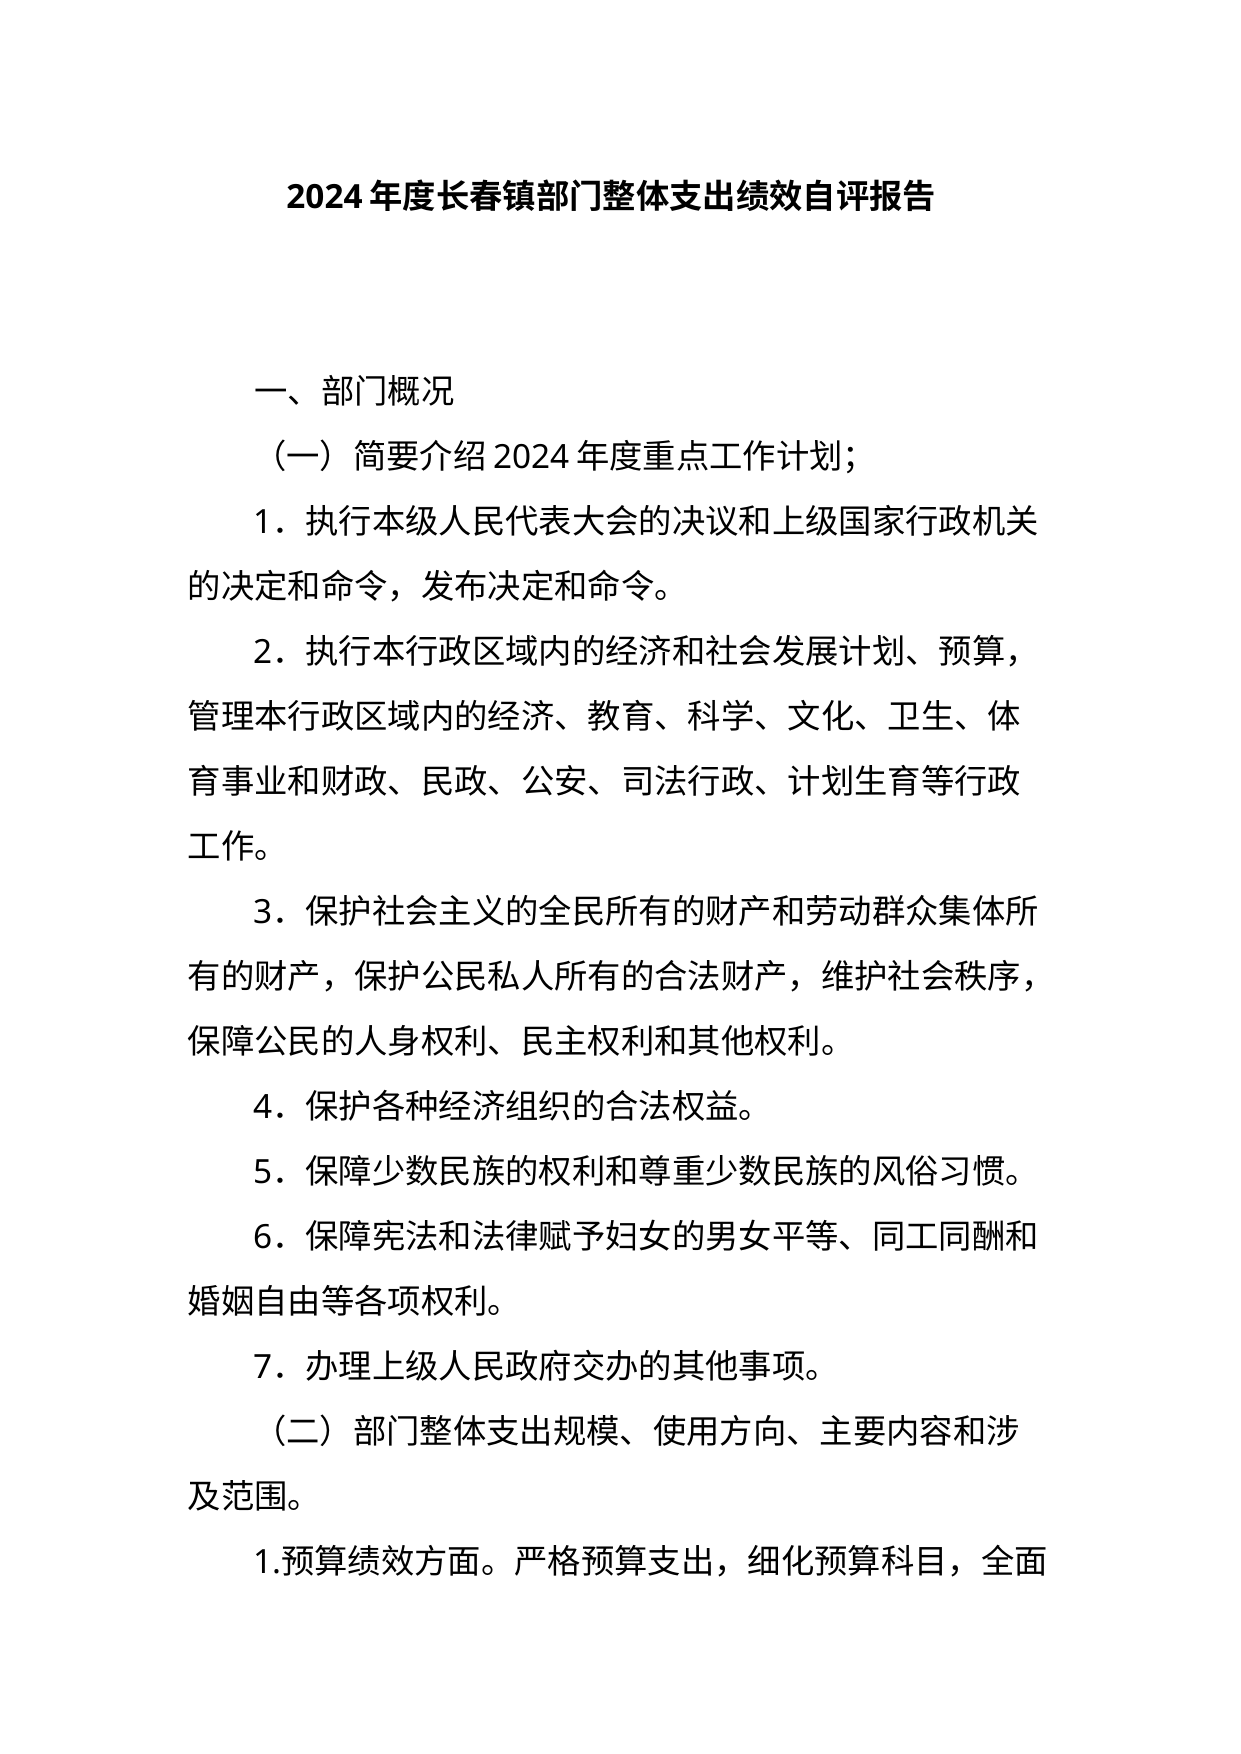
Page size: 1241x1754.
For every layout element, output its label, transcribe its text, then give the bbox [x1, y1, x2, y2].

text 3．保护社会主义的全民所有的财产和劳动群众集体所有的财产，保护公民私人所有的合法财产，维护社会秩序，保障公民的人身权利、民主权利和其他权利。 [187, 877, 1053, 1072]
text 1．执行本级人民代表大会的决议和上级国家行政机关的决定和命令，发布决定和命令。 [187, 487, 1053, 617]
text 6．保障宪法和法律赋予妇女的男女平等、同工同酬和婚姻自由等各项权利。 [187, 1202, 1053, 1332]
text 2．执行本行政区域内的经济和社会发展计划、预算，管理本行政区域内的经济、教育、科学、文化、卫生、体育事业和财政、民政、公安、司法行政、计划生育等行政工作。 [187, 617, 1053, 877]
text 7．办理上级人民政府交办的其他事项。 [187, 1332, 1053, 1397]
text 5．保障少数民族的权利和尊重少数民族的风俗习惯。 [187, 1137, 1053, 1202]
text （二）部门整体支出规模、使用方向、主要内容和涉及范围。 [187, 1397, 1053, 1527]
text （一）简要介绍2024年度重点工作计划； [187, 422, 1053, 487]
text 一、部门概况 [187, 357, 1053, 422]
text 4．保护各种经济组织的合法权益。 [187, 1072, 1053, 1137]
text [187, 1527, 1053, 1592]
text 2024年度长春镇部门整体支出绩效自评报告 [187, 162, 1053, 227]
